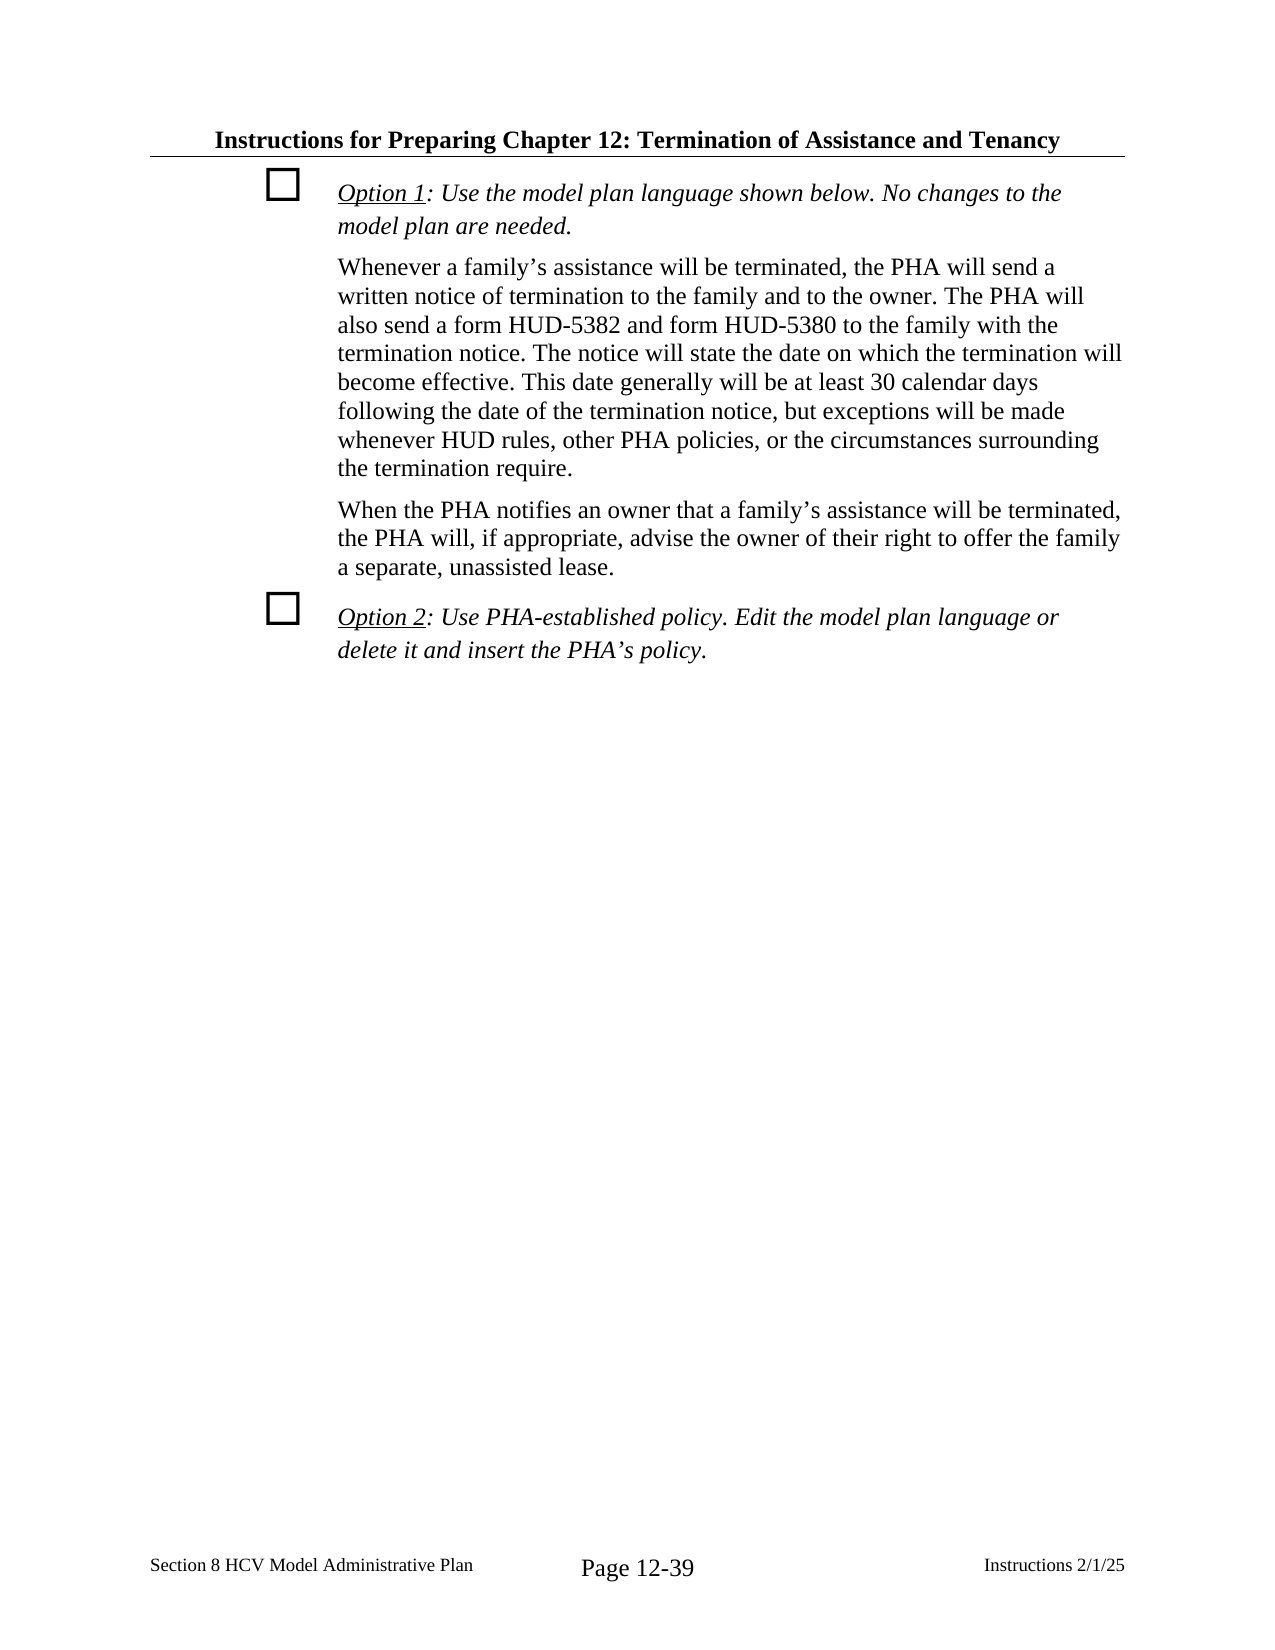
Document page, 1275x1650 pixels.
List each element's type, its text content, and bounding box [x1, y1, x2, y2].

text Whenever a family’s assistance will be terminated, the PHA will send a written notice of termination to the family and to the owner. The PHA will also send a form HUD-5382 and form HUD-5380 to the family with the termination notice. The notice will state the date on which the termination will become effective. This date generally will be at least 30 calendar days following the date of the termination notice, but exceptions will be made whenever HUD rules, other PHA policies, or the circumstances surrounding the termination require. [337, 252, 1125, 482]
text When the PHA notifies an owner that a family’s assistance will be terminated, the PHA will, if appropriate, advise the owner of their right to offer the family a separate, unassisted lease. [337, 495, 1125, 581]
text Option 1: Use the model plan language shown below. No changes to the model plan are needed. [262, 169, 1125, 240]
text Option 2: Use PHA-established policy. Edit the model plan language or delete it and insert the PHA’s policy. [262, 593, 1125, 664]
